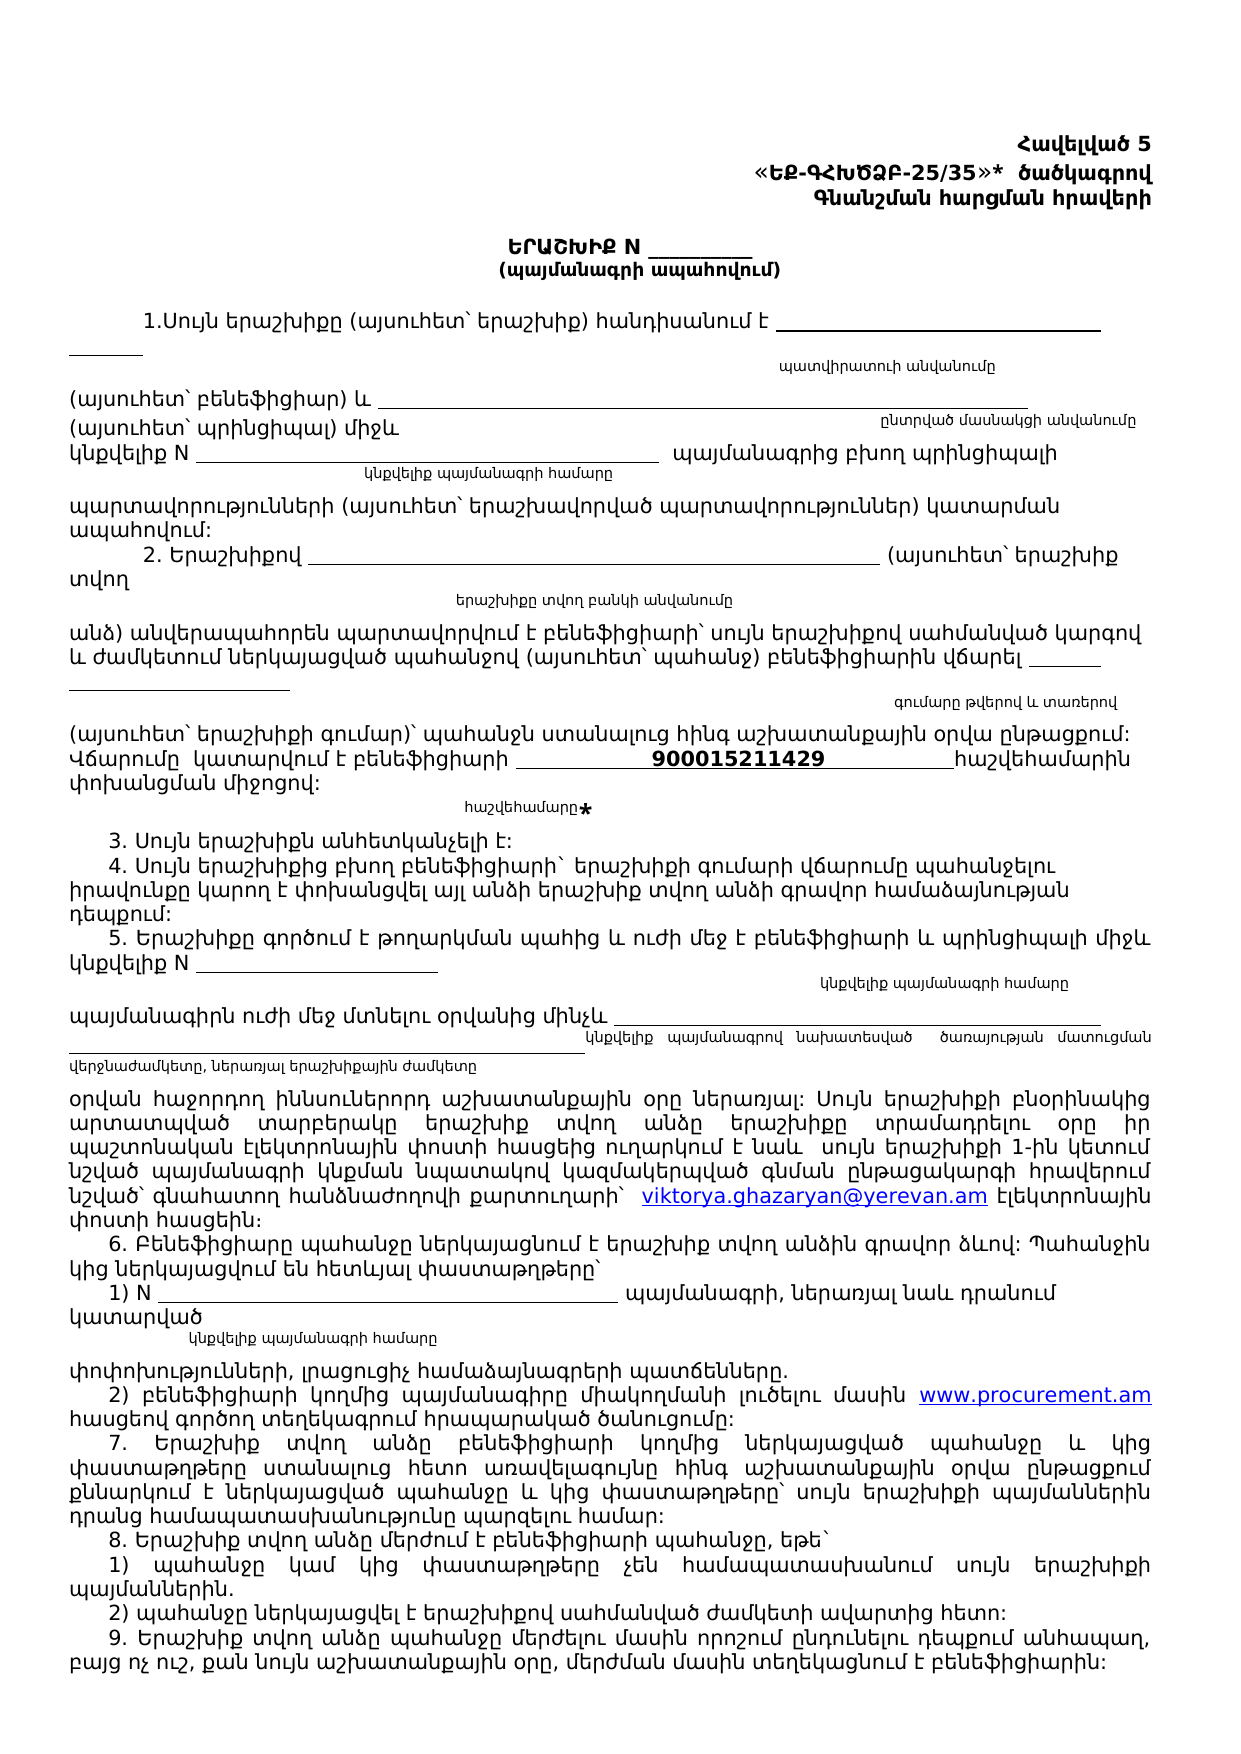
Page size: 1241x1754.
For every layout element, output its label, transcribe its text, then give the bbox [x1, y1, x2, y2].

text 2) բենեֆիցիարի կողմից պայմանագիրը միակողմանի լուծելու մասին www.procurement.am հասցեով գործող տեղեկագրում հրապարակած ծանուցումը: [69, 1383, 1152, 1431]
text «ԵՔ-ԳՀԽԾՁԲ-25/35»* ծածկագրով [69, 157, 1152, 186]
text 9. Երաշխիք տվող անձը պահանջը մերժելու մասին որոշում ընդունելու դեպքում անհապաղ, բայց ոչ ուշ, քան նույն աշխատանքային օրը, մերժման մասին տեղեկացնում է բենեֆիցիարին: [69, 1626, 1152, 1674]
text Հավելված 5 [69, 104, 1152, 157]
text 8. Երաշխիք տվող անձը մերժում է բենեֆիցիարի պահանջը, եթե` [69, 1528, 1152, 1553]
text 1.Սույն երաշխիքը (այսուհետ՝ երաշխիք) հանդիսանում է [69, 309, 1152, 358]
text 4. Սույն երաշխիքից բխող բենեֆիցիարի` երաշխիքի գումարի վճարումը պահանջելու իրավունքը կարող է փոխանցվել այլ անձի երաշխիք տվող անձի գրավոր համաձայնության դեպքում: [69, 854, 1152, 926]
text 6. Բենեֆիցիարը պահանջը ներկայացնում է երաշխիք տվող անձին գրավոր ձևով: Պահանջին կից ներկայացվում են հետևյալ փաստաթղթերը՝ [69, 1232, 1152, 1281]
text (այսուհետ՝ բենեֆիցիար) և (այսուհետ՝ պրինցիպալ) միջև ընտրված մասնակցի անվանումը [69, 387, 1152, 441]
text 7. Երաշխիք տվող անձը բենեֆիցիարի կողմից ներկայացված պահանջը և կից փաստաթղթերը ստանալուց հետո առավելագույնը հինգ աշխատանքային օրվա ընթացքում քննարկում է ներկայացված պահանջը և կից փաստաթղթերը՝ սույն երաշխիքի պայմաններին դրանց համապատասխանությունը պարզելու համար: [69, 1431, 1152, 1528]
text կնքվելիք պայմանագրի համարը [69, 465, 1152, 494]
text Գնանշման հարցման հրավերի [69, 186, 1152, 210]
text 1) N պայմանագրի, ներառյալ նաև դրանում կատարված [69, 1281, 1152, 1329]
text անձ) անվերապահորեն պարտավորվում է բենեֆիցիարի՝ սույն երաշխիքով սահմանված կարգով և ժամկետում ներկայացված պահանջով (այսուհետ՝ պահանջ) բենեֆիցիարին վճարել [69, 621, 1152, 693]
text 2) պահանջը ներկայացվել է երաշխիքով սահմանված ժամկետի ավարտից հետո: [69, 1601, 1152, 1626]
text (պայմանագրի ապահովում) [69, 259, 1152, 281]
text 3. Սույն երաշխիքն անհետկանչելի է: [69, 829, 1152, 854]
list օրվան հաջորդող իննսուներորդ աշխատանքային օրը ներառյալ: Սույն երաշխիքի բնօրինակից արտատպված տարբերակը երաշխիք տվող անձը երաշխիքը տրամադրելու օրը իր պաշտոնական էլեկտրոնային փոստի հասցեից ուղարկում է նաև սույն երաշխիքի 1-ին կետում նշված պայմանագրի կնքման նպատակով կազմակերպված գնման ընթացակարգի հրավերում նշված՝ գնահատող հանձնաժողովի քարտուղարի՝ viktorya.ghazaryan@yerevan.am էլեկտրոնային փոստի հասցեին։ [69, 1087, 1152, 1232]
text պարտավորությունների (այսուհետ՝ երաշխավորված պարտավորություններ) կատարման ապահովում: [69, 494, 1152, 543]
text երաշխիքը տվող բանկի անվանումը [69, 591, 1152, 621]
text պատվիրատուի անվանումը [659, 358, 1152, 387]
text 1) պահանջը կամ կից փաստաթղթերը չեն համապատասխանում սույն երաշխիքի պայմաններին. [69, 1553, 1152, 1601]
text կնքվելիք պայմանագրի համարը [585, 975, 1152, 1004]
list պայմանագիրն ուժի մեջ մտնելու օրվանից մինչև կնքվելիք պայմանագրով նախատեսված ծառայության մատուցման վերջնաժամկետը, ներառյալ երաշխիքային ժամկետը [69, 1004, 1152, 1087]
text կնքվելիք պայմանագրի համարը [69, 1329, 1152, 1359]
text (այսուհետ՝ երաշխիքի գումար)՝ պահանջն ստանալուց հինգ աշխատանքային օրվա ընթացքում: Վճարումը կատարվում է բենեֆիցիարի 900015211429 հաշվեհամարին փոխանցման միջոցով: [69, 722, 1152, 795]
text 2. Երաշխիքով (այսուհետ՝ երաշխիք տվող [69, 543, 1152, 591]
text կնքվելիք N պայմանագրից բխող պրինցիպալի [69, 441, 1152, 465]
text հաշվեհամարը* [69, 795, 1152, 829]
text ԵՐԱՇԽԻՔ N __________ [69, 235, 1152, 259]
text գումարը թվերով և տառերով [806, 693, 1152, 722]
text փոփոխությունների, լրացուցիչ համաձայնագրերի պատճենները. [69, 1359, 1152, 1383]
text 5. Երաշխիքը գործում է թողարկման պահից և ուժի մեջ է բենեֆիցիարի և պրինցիպալի միջև կնքվելիք N [69, 926, 1152, 975]
